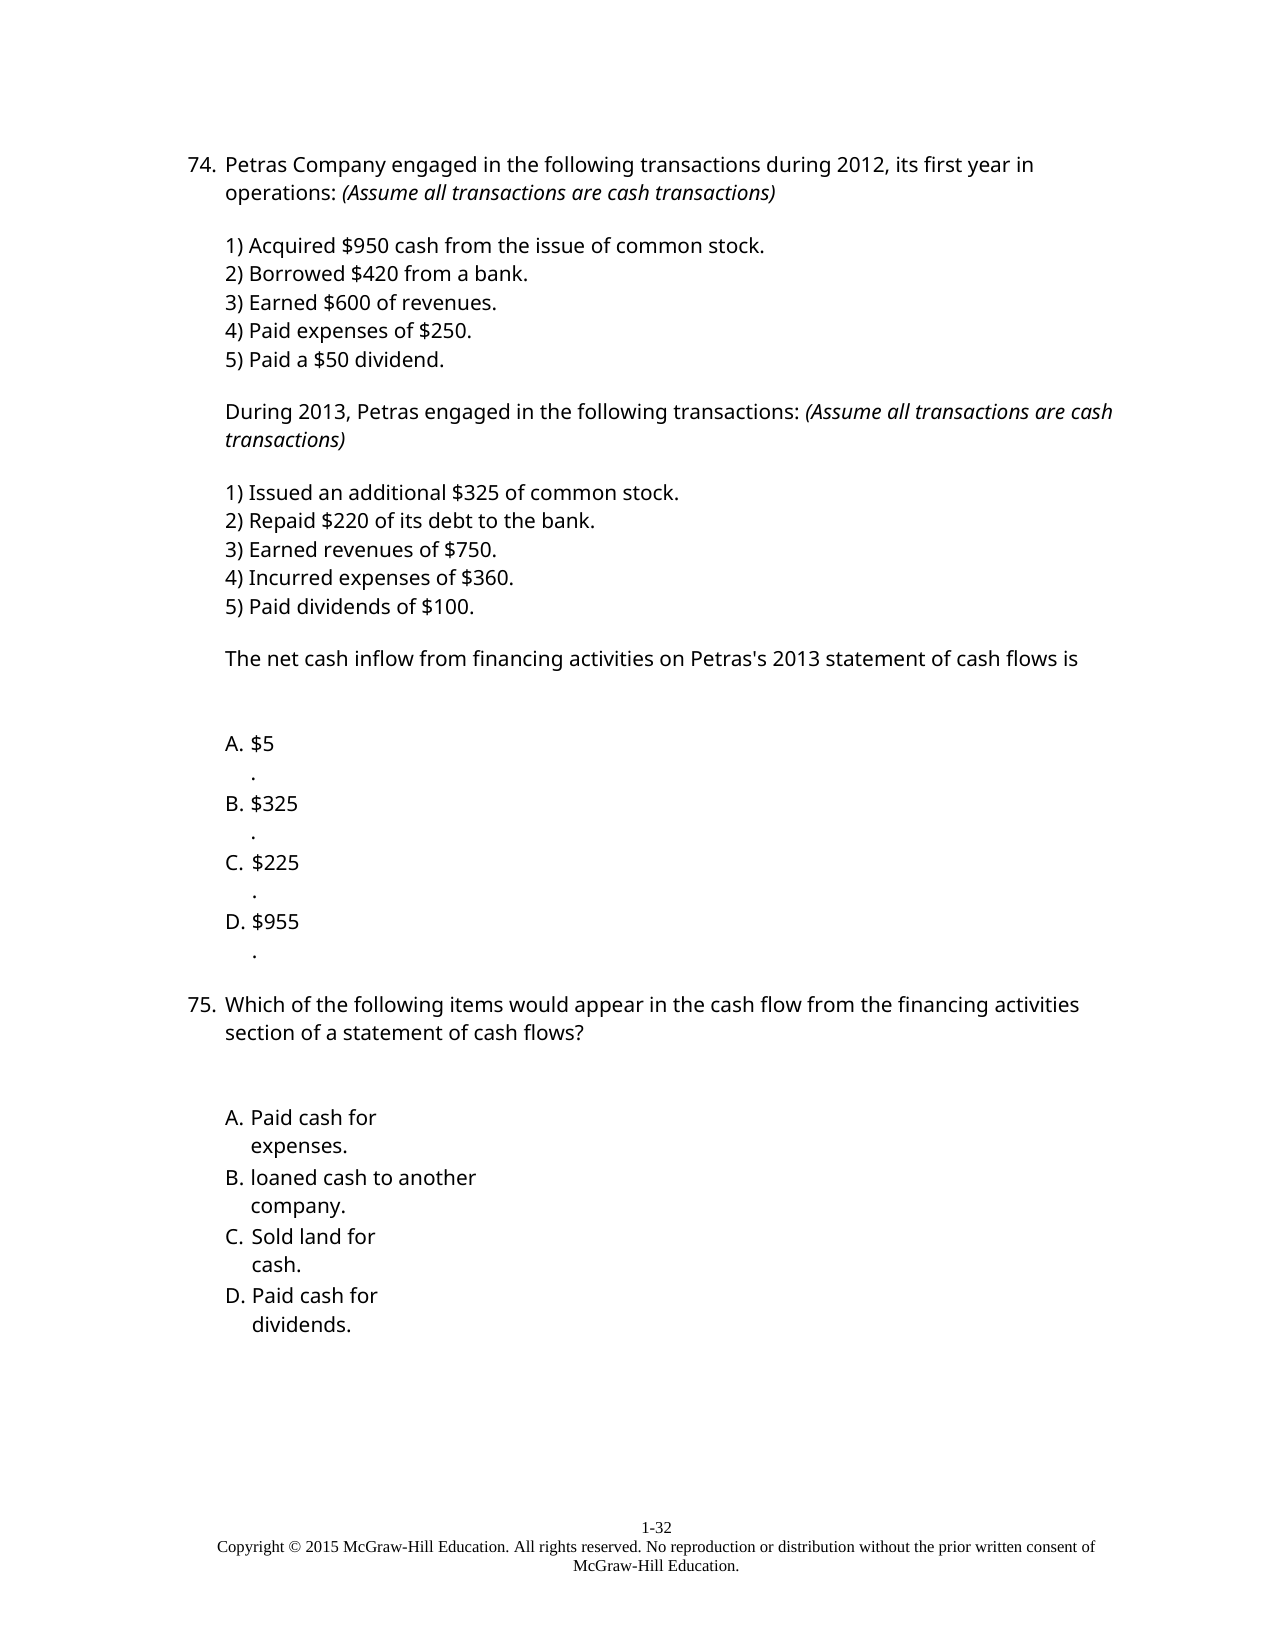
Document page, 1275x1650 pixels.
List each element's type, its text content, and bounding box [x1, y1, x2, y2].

table_header Petras Company engaged in the following transactions during 2012, its first year in operations: (Assume all transactions are cash transactions) 1) Acquired $950 cash from the issue of common stock. 2) Borrowed $420 from a bank. 3) Earned $600 of revenues. 4) Paid expenses of $250. 5) Paid a $50 dividend. During 2013, Petras engaged in the following transactions: (Assume all transactions are cash transactions) 1) Issued an additional $325 of common stock. 2) Repaid $220 of its debt to the bank. 3) Earned revenues of $750. 4) Incurred expenses of $360. 5) Paid dividends of $100. The net cash inflow from financing activities on Petras's 2013 statement of cash flows is [225, 150, 1125, 964]
table_header 74. [188, 150, 225, 964]
table_header 75. [188, 990, 225, 1338]
table_header Which of the following items would appear in the cash flow from the financing activities section of a statement of cash flows? [225, 990, 1125, 1338]
